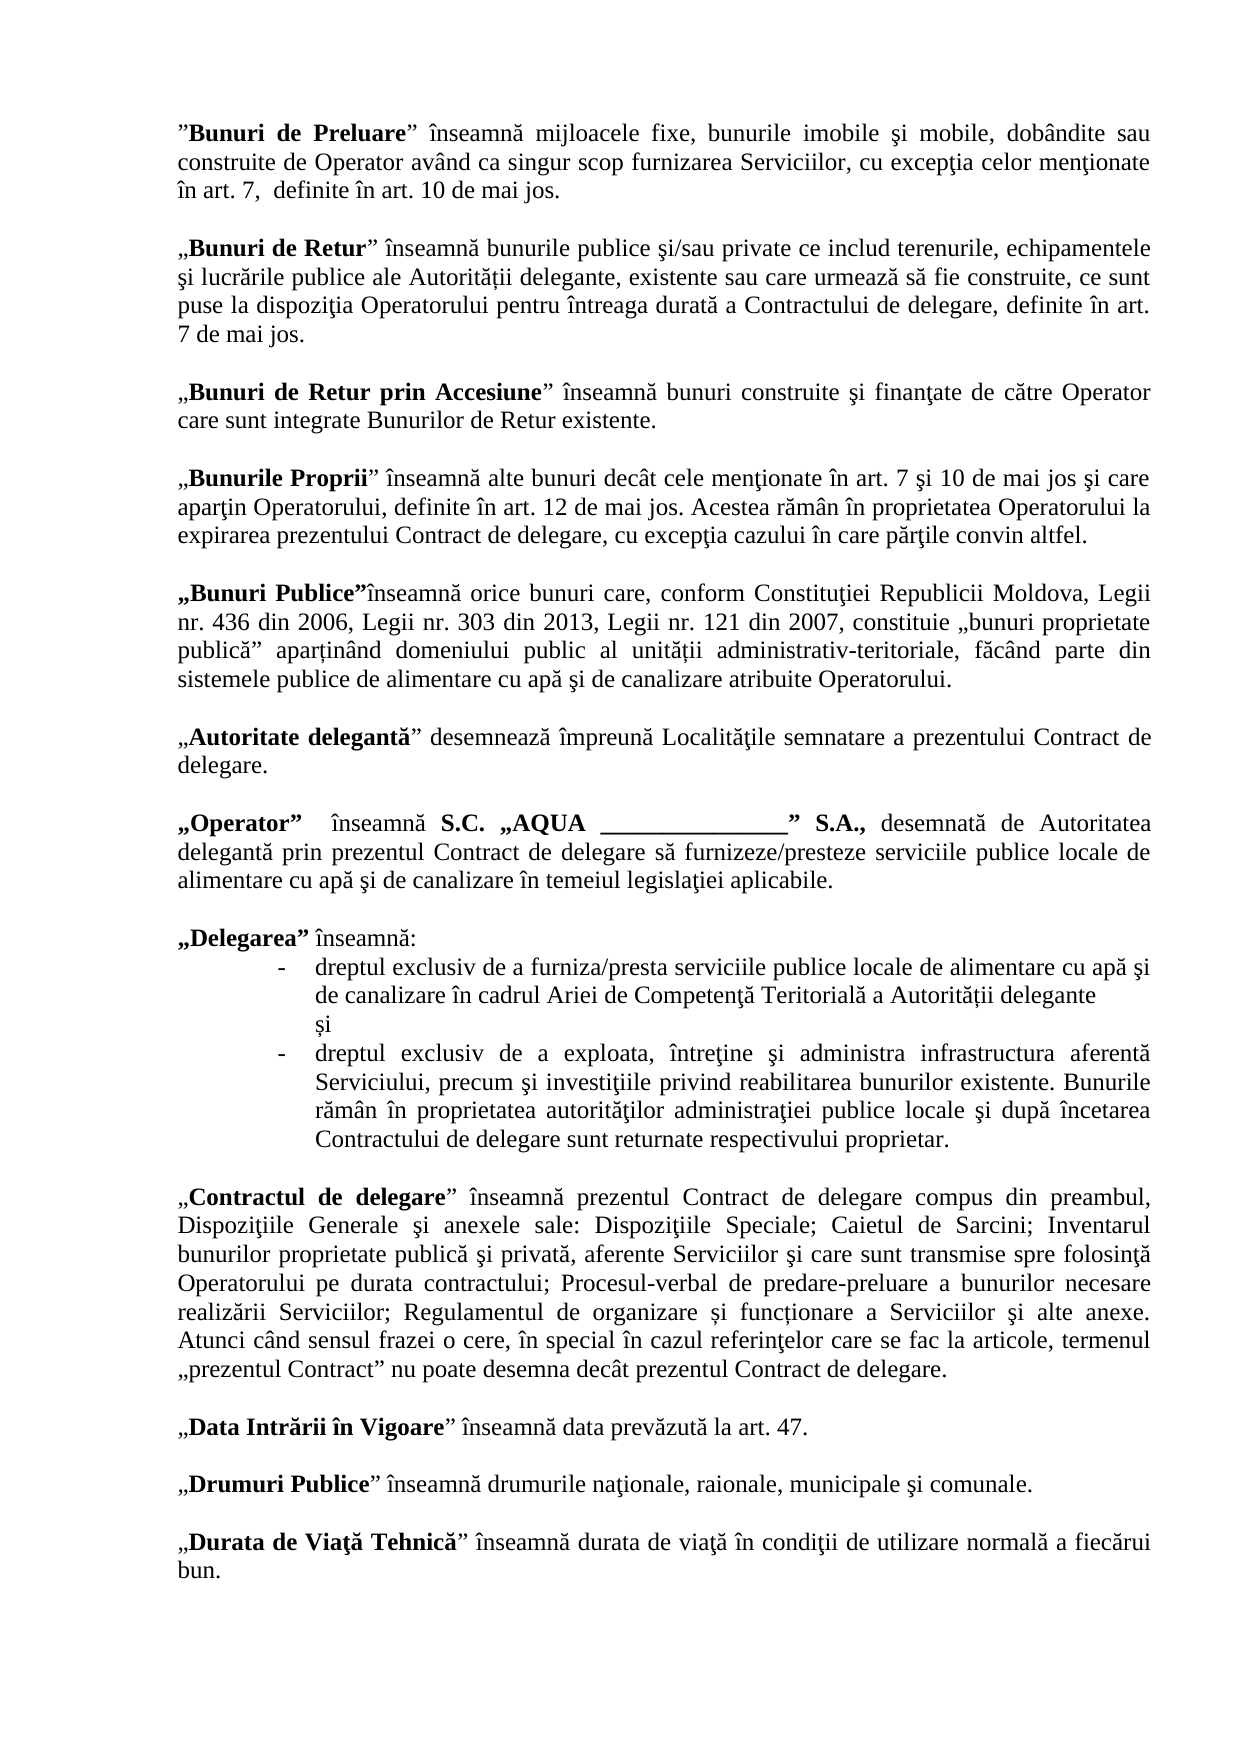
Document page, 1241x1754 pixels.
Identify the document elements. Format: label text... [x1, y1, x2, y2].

text „Drumuri Publice” înseamnă drumurile naţionale, raionale, municipale şi comunale. [177, 1469, 1152, 1498]
text „Bunuri de Retur” înseamnă bunurile publice şi/sau private ce includ terenurile, echipamentele şi lucrările publice ale Autorității delegante, existente sau care urmează să fie construite, ce sunt puse la dispoziţia Operatorului pentru întreaga durată a Contractului de delegare, definite în art. 7 de mai jos. [177, 233, 1152, 348]
list dreptul exclusiv de a exploata, întreţine şi administra infrastructura aferentă Serviciului, precum şi investiţiile privind reabilitarea bunurilor existente. Bunurile rămân în proprietatea autorităţilor administraţiei publice locale şi după încetarea Contractului de delegare sunt returnate respectivului proprietar. [277, 1038, 1152, 1153]
text „Data Intrării în Vigoare” înseamnă data prevăzută la art. 47. [177, 1412, 1152, 1441]
text „Operator” înseamnă S.C. „AQUA _______________” S.A., desemnată de Autoritatea delegantă prin prezentul Contract de delegare să furnizeze/presteze serviciile publice locale de alimentare cu apă şi de canalizare în temeiul legislaţiei aplicabile. [177, 808, 1152, 894]
text „Autoritate delegantă” desemnează împreună Localităţile semnatare a prezentului Contract de delegare. [177, 722, 1152, 779]
text „Contractul de delegare” înseamnă prezentul Contract de delegare compus din preambul, Dispoziţiile Generale şi anexele sale: Dispoziţiile Speciale; Caietul de Sarcini; Inventarul bunurilor proprietate publică şi privată, aferente Serviciilor şi care sunt transmise spre folosinţă Operatorului pe durata contractului; Procesul-verbal de predare-preluare a bunurilor necesare realizării Serviciilor; Regulamentul de organizare și funcționare a Serviciilor şi alte anexe. Atunci când sensul frazei o cere, în special în cazul referinţelor care se fac la articole, termenul „prezentul Contract” nu poate desemna decât prezentul Contract de delegare. [177, 1182, 1152, 1383]
text și [315, 1009, 1152, 1038]
text „Delegarea” înseamnă: [177, 923, 1152, 952]
list dreptul exclusiv de a furniza/presta serviciile publice locale de alimentare cu apă şi de canalizare în cadrul Ariei de Competenţă Teritorială a Autorității delegante [277, 952, 1152, 1009]
text „Bunurile Proprii” înseamnă alte bunuri decât cele menţionate în art. 7 şi 10 de mai jos şi care aparţin Operatorului, definite în art. 12 de mai jos. Acestea rămân în proprietatea Operatorului la expirarea prezentului Contract de delegare, cu excepţia cazului în care părţile convin altfel. [177, 463, 1152, 549]
text „Bunuri de Retur prin Accesiune” înseamnă bunuri construite şi finanţate de către Operator care sunt integrate Bunurilor de Retur existente. [177, 377, 1152, 434]
text ”Bunuri de Preluare” înseamnă mijloacele fixe, bunurile imobile şi mobile, dobândite sau construite de Operator având ca singur scop furnizarea Serviciilor, cu excepţia celor menţionate în art. 7, definite în art. 10 de mai jos. [177, 118, 1152, 204]
text „Bunuri Publice”înseamnă orice bunuri care, conform Constituţiei Republicii Moldova, Legii nr. 436 din 2006, Legii nr. 303 din 2013, Legii nr. 121 din 2007, constituie „bunuri proprietate publică” aparținând domeniului public al unității administrativ-teritoriale, făcând parte din sistemele publice de alimentare cu apă şi de canalizare atribuite Operatorului. [177, 578, 1152, 693]
text „Durata de Viaţă Tehnică” înseamnă durata de viaţă în condiţii de utilizare normală a fiecărui bun. [177, 1527, 1152, 1584]
